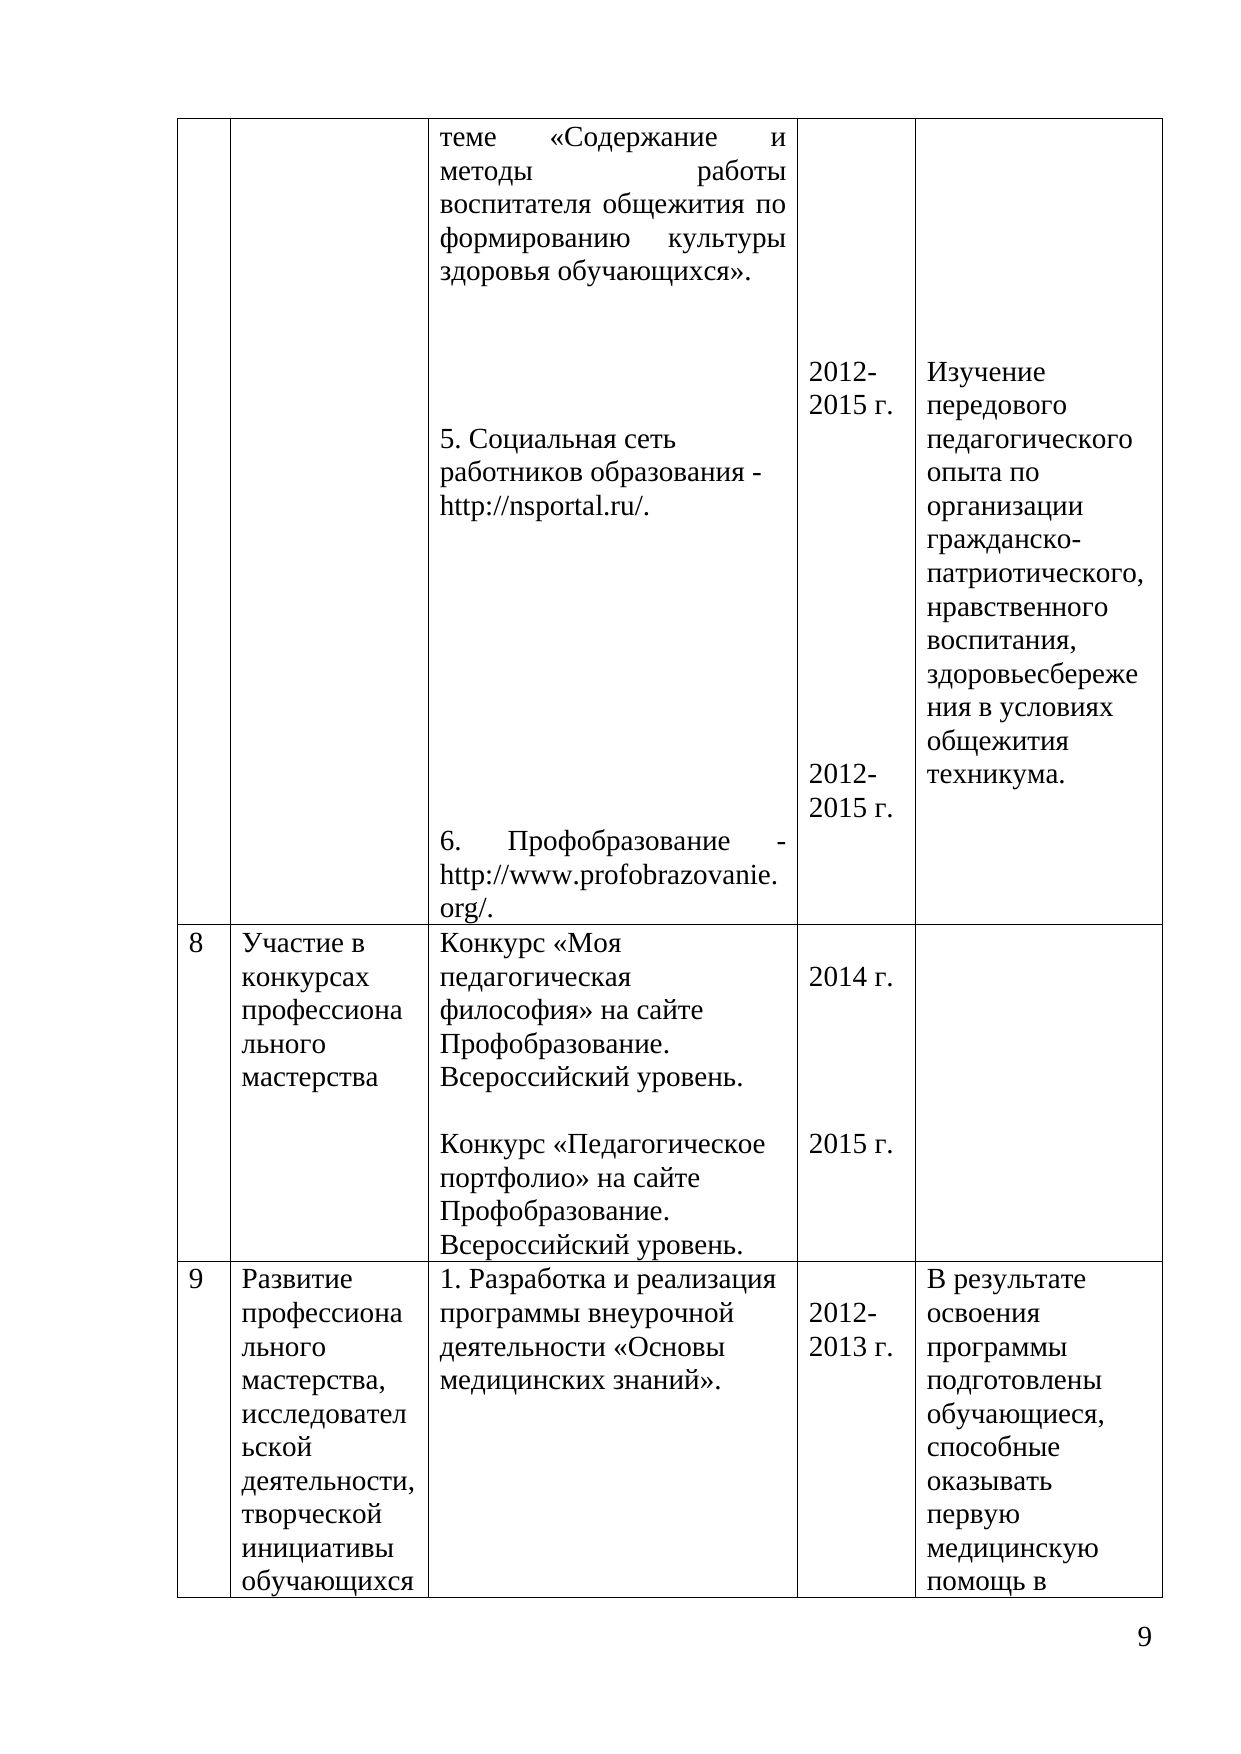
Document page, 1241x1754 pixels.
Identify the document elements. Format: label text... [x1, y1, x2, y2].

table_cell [231, 119, 428, 924]
table_cell Участие в конкурсах профессионального мастерства [231, 925, 428, 1261]
table_cell 2014 г. 2015 г. [798, 925, 915, 1261]
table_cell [798, 119, 915, 924]
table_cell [916, 1262, 1162, 1597]
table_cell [231, 1262, 428, 1597]
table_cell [429, 119, 797, 924]
table_cell 7 [178, 119, 230, 924]
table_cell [916, 119, 1162, 924]
table_cell 9 [178, 1262, 230, 1597]
table_cell 8 [178, 925, 230, 1261]
table_cell Конкурс «Моя педагогическая философия» на сайте Профобразование. Всероссийский уровень. Конкурс «Педагогическое портфолио» на сайте Профобразование. Всероссийский уровень. [429, 925, 797, 1261]
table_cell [429, 1262, 797, 1597]
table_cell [798, 1262, 915, 1597]
table_cell [916, 925, 1162, 1261]
